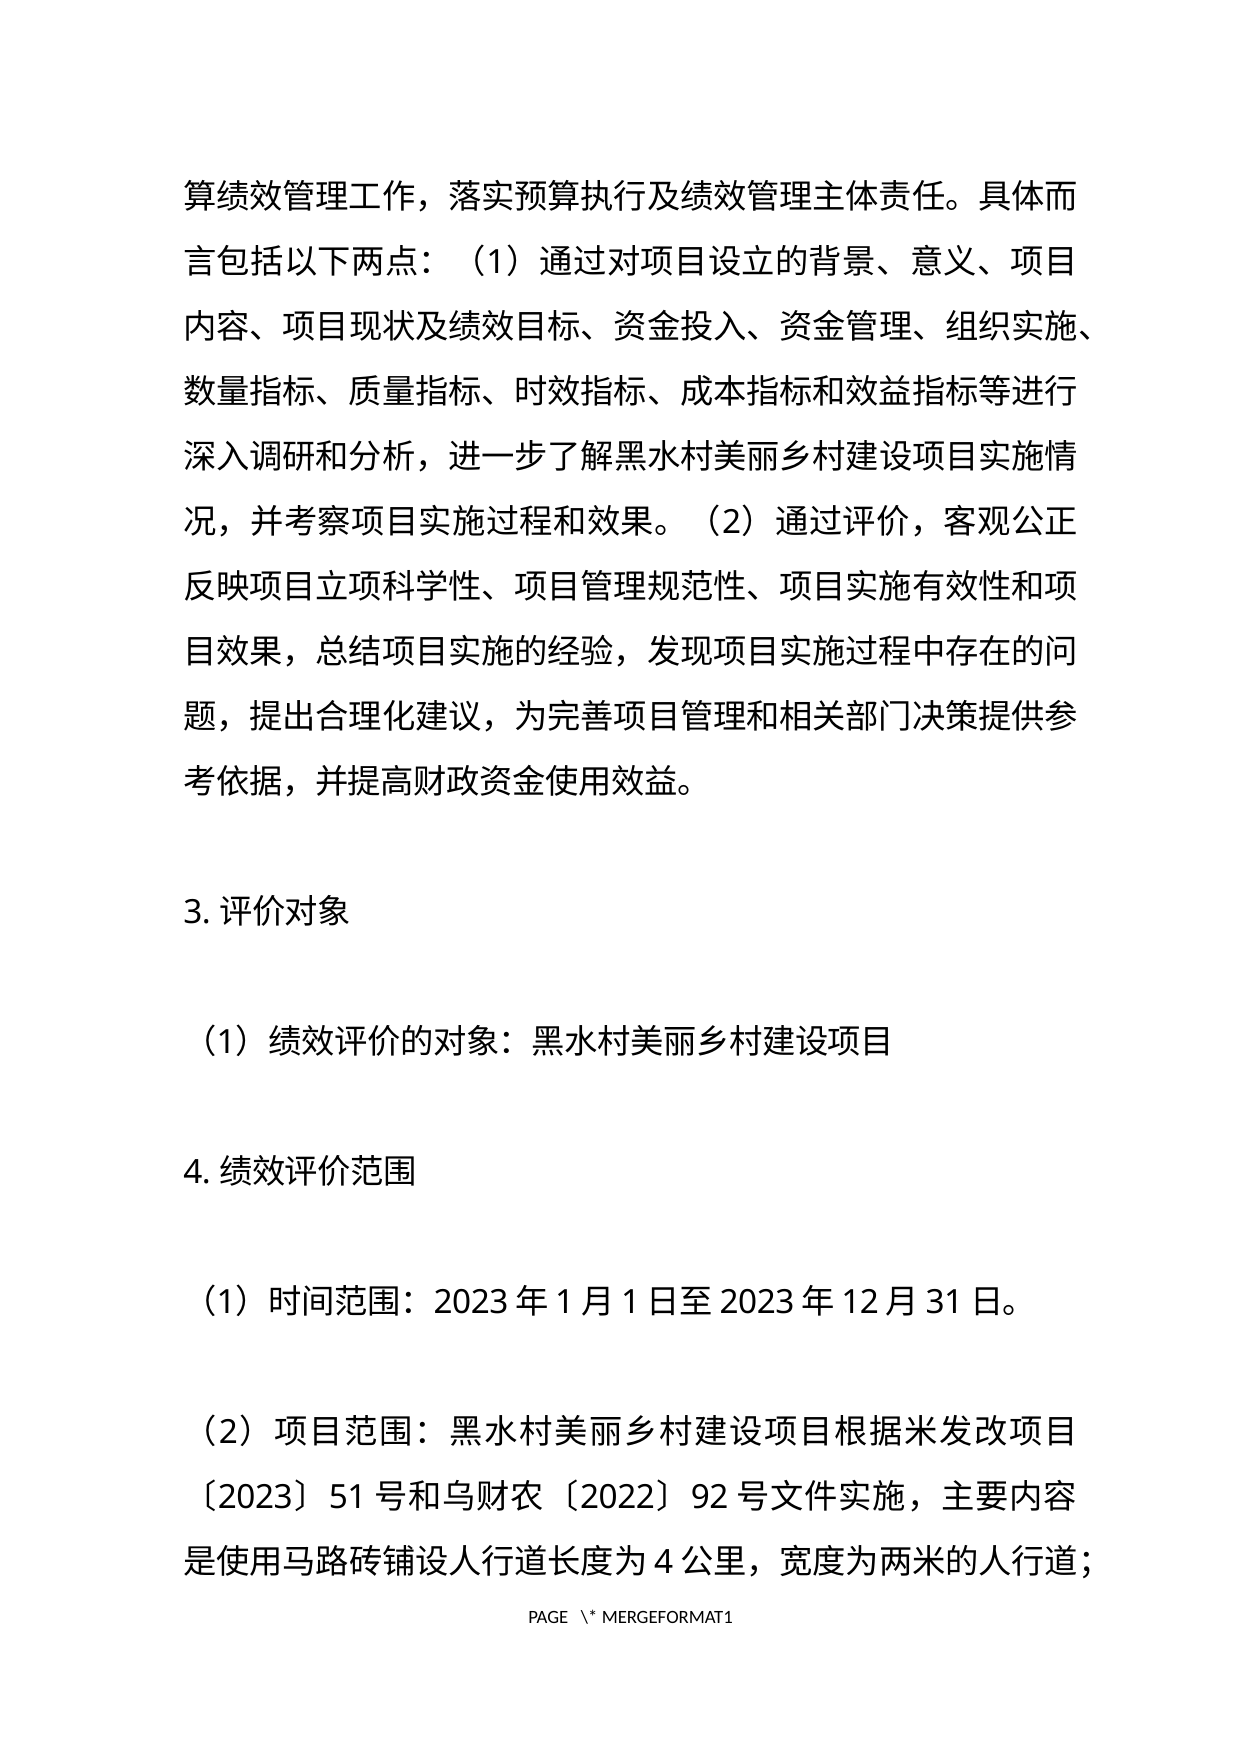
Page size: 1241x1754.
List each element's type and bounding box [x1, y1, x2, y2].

text [183, 162, 1078, 1592]
